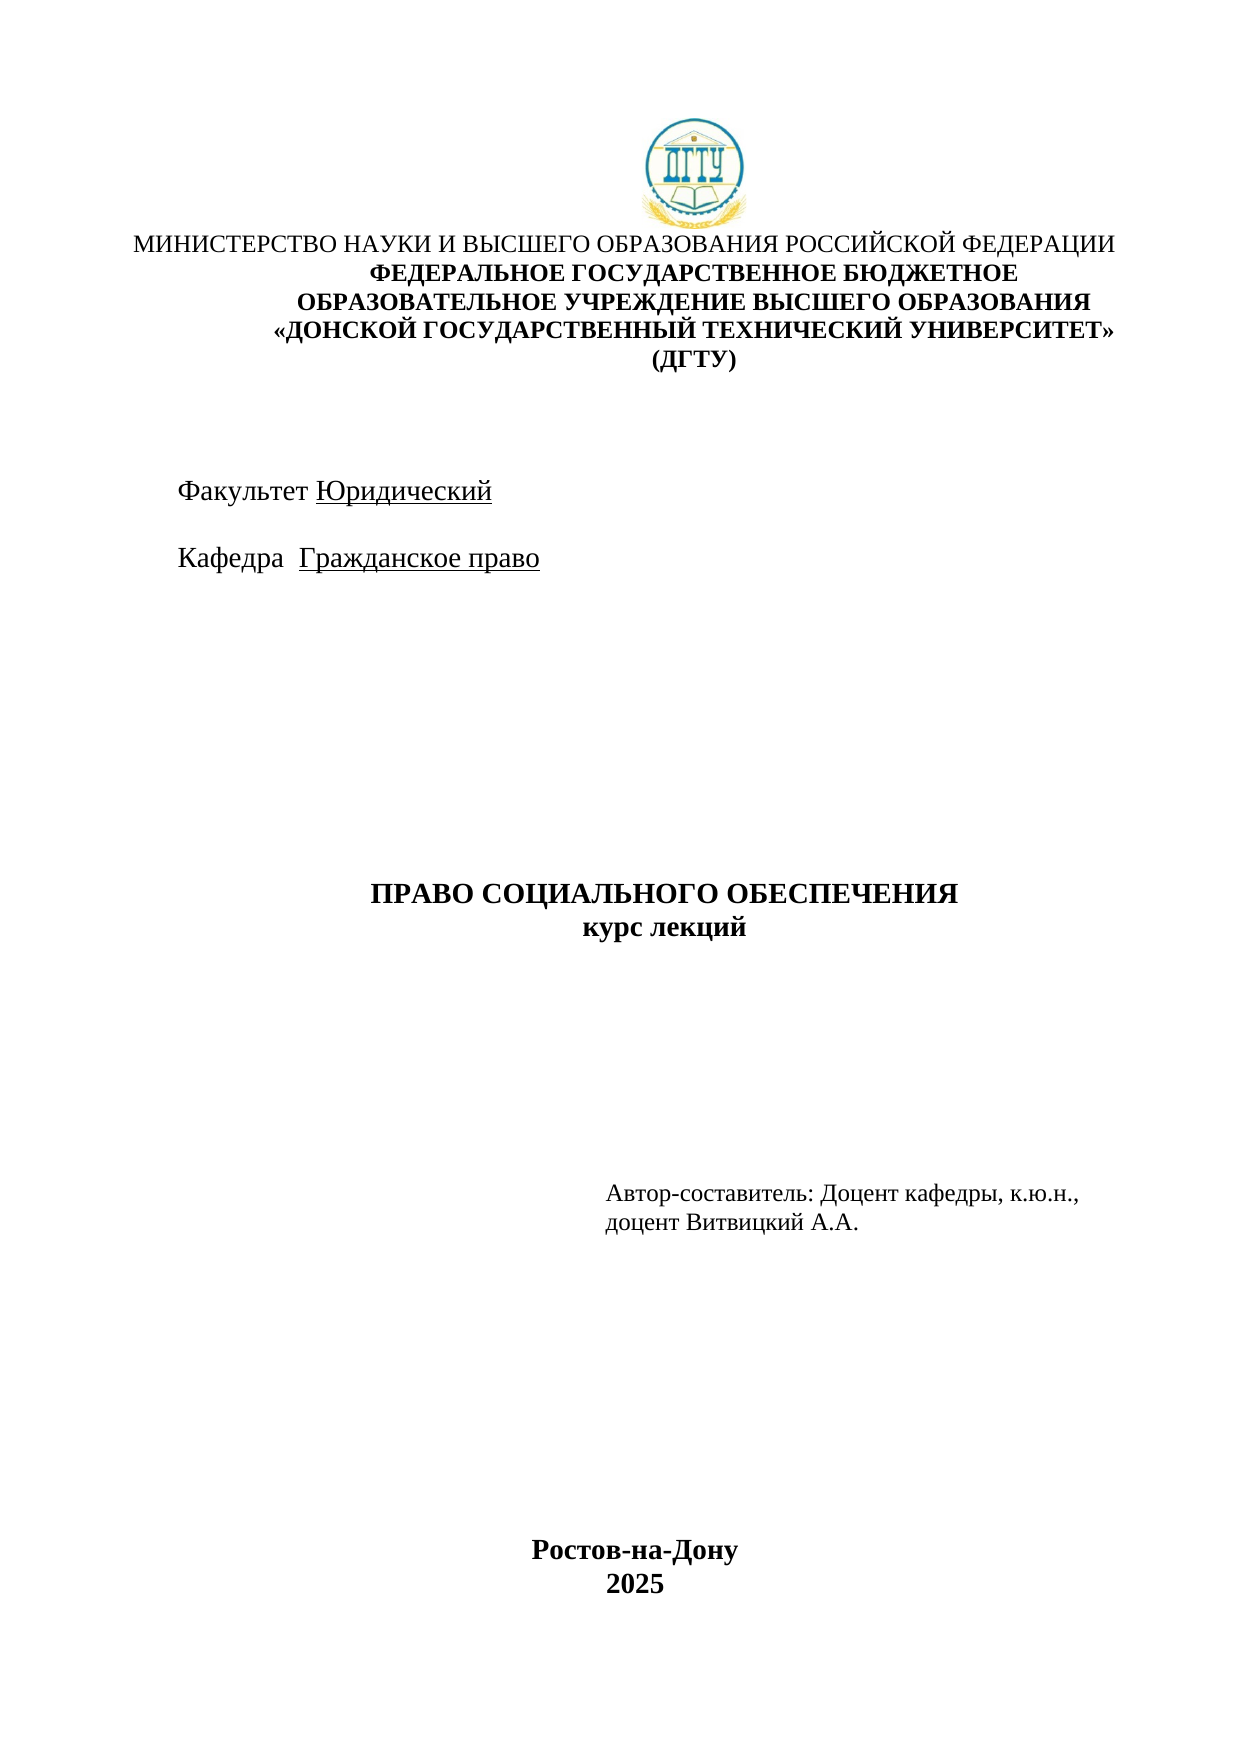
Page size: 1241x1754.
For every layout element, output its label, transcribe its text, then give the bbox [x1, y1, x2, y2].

text ПРАВО СОЦИАЛЬНОГО ОБЕСПЕЧЕНИЯ [177, 876, 1152, 909]
text Автор-составитель: Доцент кафедры, к.ю.н., доцент Витвицкий А.А. [605, 1178, 1152, 1235]
picture [641, 118, 747, 229]
text курс лекций [177, 909, 1152, 943]
text Факультет Юридический [177, 473, 1152, 507]
text МИНИСТЕРСТВО НАУКИ И ВЫСШЕГО ОБРАЗОВАНИЯ РОССИЙСКОЙ ФЕДЕРАЦИИ [133, 229, 1152, 258]
text Кафедра Гражданское право [177, 541, 1152, 574]
text ФЕДЕРАЛЬНОЕ ГОСУДАРСТВЕННОЕ БЮДЖЕТНОЕ [177, 258, 1152, 287]
text 2025 [118, 1566, 1152, 1599]
text Ростов-на-Дону [118, 1532, 1152, 1566]
text ОБРАЗОВАТЕЛЬНОЕ УЧРЕЖДЕНИЕ ВЫСШЕГО ОБРАЗОВАНИЯ [177, 287, 1152, 315]
text (ДГТУ) [177, 344, 1152, 373]
text «ДОНСКОЙ ГОСУДАРСТВЕННЫЙ ТЕХНИЧЕСКИЙ УНИВЕРСИТЕТ» [177, 315, 1152, 344]
